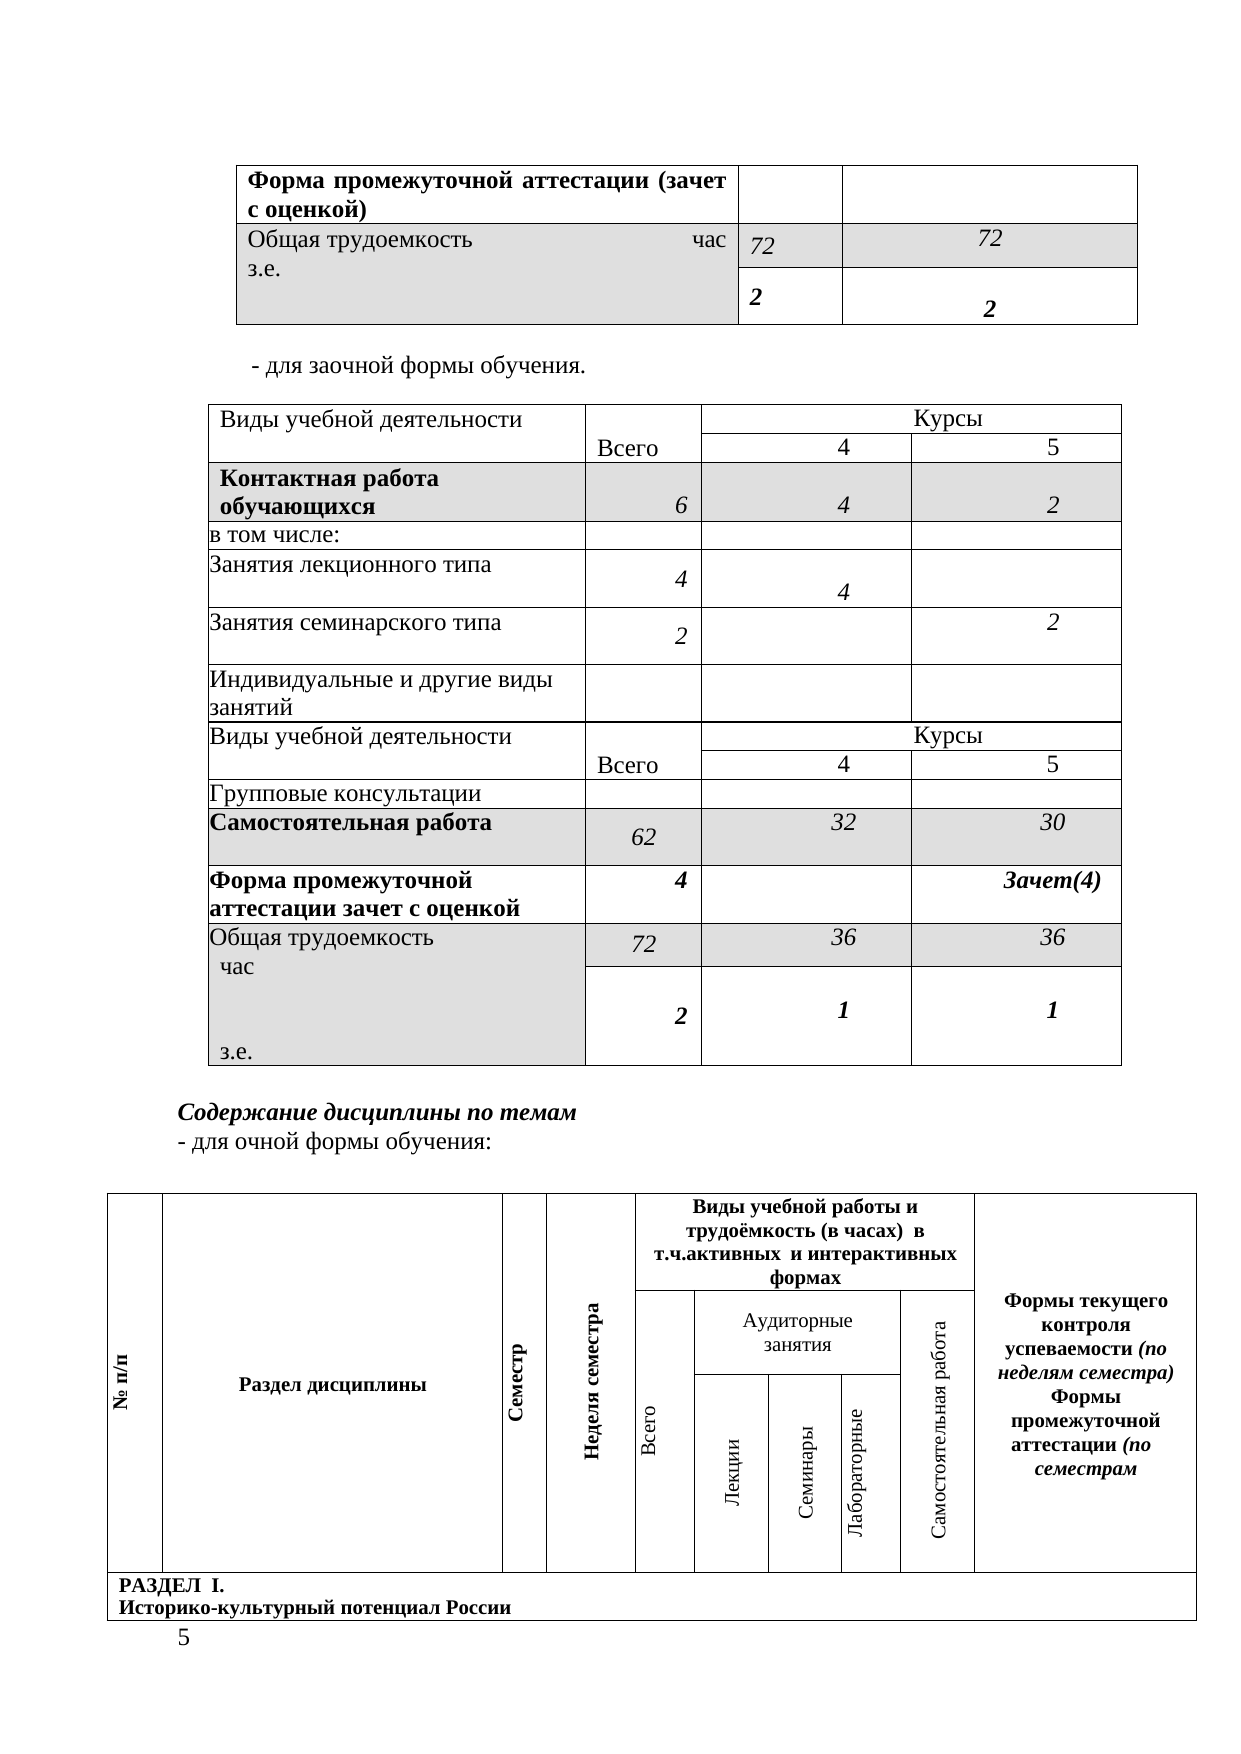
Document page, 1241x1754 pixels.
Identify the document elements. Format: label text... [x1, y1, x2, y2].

text - для заочной формы обучения. [251, 351, 1223, 379]
table_cell Лекции [695, 1375, 768, 1572]
table_cell 2 [843, 268, 1137, 324]
table_header Виды учебной деятельности [209, 405, 585, 462]
table_cell 6 [586, 463, 701, 521]
table_cell 72 [586, 924, 701, 966]
table_cell [843, 166, 1137, 223]
table_cell 1 [702, 967, 911, 1065]
table_cell 4 [702, 463, 911, 521]
table_cell [702, 608, 911, 664]
table_header Семестр [503, 1194, 546, 1572]
table_cell 4 [702, 751, 911, 779]
table_cell 2 [912, 463, 1121, 521]
table_cell 4 [702, 434, 911, 462]
table_header Формы текущего контроля успеваемости (по неделям семестра) Формы промежуточной аттестации (по семестрам [975, 1194, 1196, 1572]
table_cell Аудиторные занятия [695, 1291, 900, 1374]
table_cell Всего [636, 1291, 694, 1572]
table_cell [912, 550, 1121, 607]
table_cell [702, 780, 911, 808]
table_cell Всего [586, 723, 701, 779]
table_cell Самостоятельная работа [209, 809, 585, 865]
table_cell Самостоятельная работа [901, 1291, 974, 1572]
table_cell Общая трудоемкость час з.е. [209, 924, 585, 1065]
table_cell 4 [586, 866, 701, 922]
table_cell 5 [912, 751, 1121, 779]
table_cell Занятия лекционного типа [209, 550, 585, 607]
table_cell 36 [702, 924, 911, 966]
table_header Раздел дисциплины [163, 1194, 502, 1572]
table_cell [912, 780, 1121, 808]
table_cell 5 [912, 434, 1121, 462]
table_cell 4 [702, 550, 911, 607]
table_cell 2 [739, 268, 842, 324]
table_cell Общая трудоемкость час з.е. [237, 224, 738, 324]
table_cell 2 [586, 608, 701, 664]
table_header Курсы [702, 405, 1121, 433]
table_cell 32 [702, 809, 911, 865]
table_header Неделя семестра [547, 1194, 635, 1572]
table_cell Контактная работа обучающихся [209, 463, 585, 521]
table_cell 62 [586, 809, 701, 865]
table_cell в том числе: [209, 522, 585, 549]
table_cell [586, 522, 701, 549]
table_cell 36 [912, 924, 1121, 966]
table_cell Индивидуальные и другие виды занятий [209, 665, 585, 721]
table_cell Виды учебной деятельности [209, 723, 585, 779]
table_cell 30 [912, 809, 1121, 865]
table_cell 4 [586, 550, 701, 607]
table_cell [702, 522, 911, 549]
table_cell [739, 166, 842, 223]
table_cell 2 [586, 967, 701, 1065]
table_cell [702, 866, 911, 922]
table_cell Форма промежуточной аттестации (зачет с оценкой) [237, 166, 738, 223]
table_header Всего [586, 405, 701, 462]
table_cell РАЗДЕЛ I. Историко-культурный потенциал России [108, 1573, 1196, 1620]
text - для очной формы обучения: [177, 1126, 1223, 1155]
table_cell [912, 522, 1121, 549]
table_cell 72 [739, 224, 842, 267]
table_cell 1 [912, 967, 1121, 1065]
table_cell Занятия семинарского типа [209, 608, 585, 664]
table_cell 72 [843, 224, 1137, 267]
table_cell [586, 780, 701, 808]
table_cell [702, 665, 911, 721]
table_cell [586, 665, 701, 721]
table_cell 2 [912, 608, 1121, 664]
table_header Виды учебной работы и трудоёмкость (в часах) в т.ч.активных и интерактивных формах [636, 1194, 974, 1289]
table_cell Зачет(4) [912, 866, 1121, 922]
table_cell Курсы [702, 723, 1121, 750]
table_cell Групповые консультации [209, 780, 585, 808]
text Содержание дисциплины по темам [177, 1097, 1223, 1126]
table_cell Форма промежуточной аттестации зачет с оценкой [209, 866, 585, 922]
table_cell [912, 665, 1121, 721]
table_cell Лабораторные [842, 1375, 900, 1572]
table_header № п/п [108, 1194, 162, 1572]
table_cell Семинары [769, 1375, 841, 1572]
